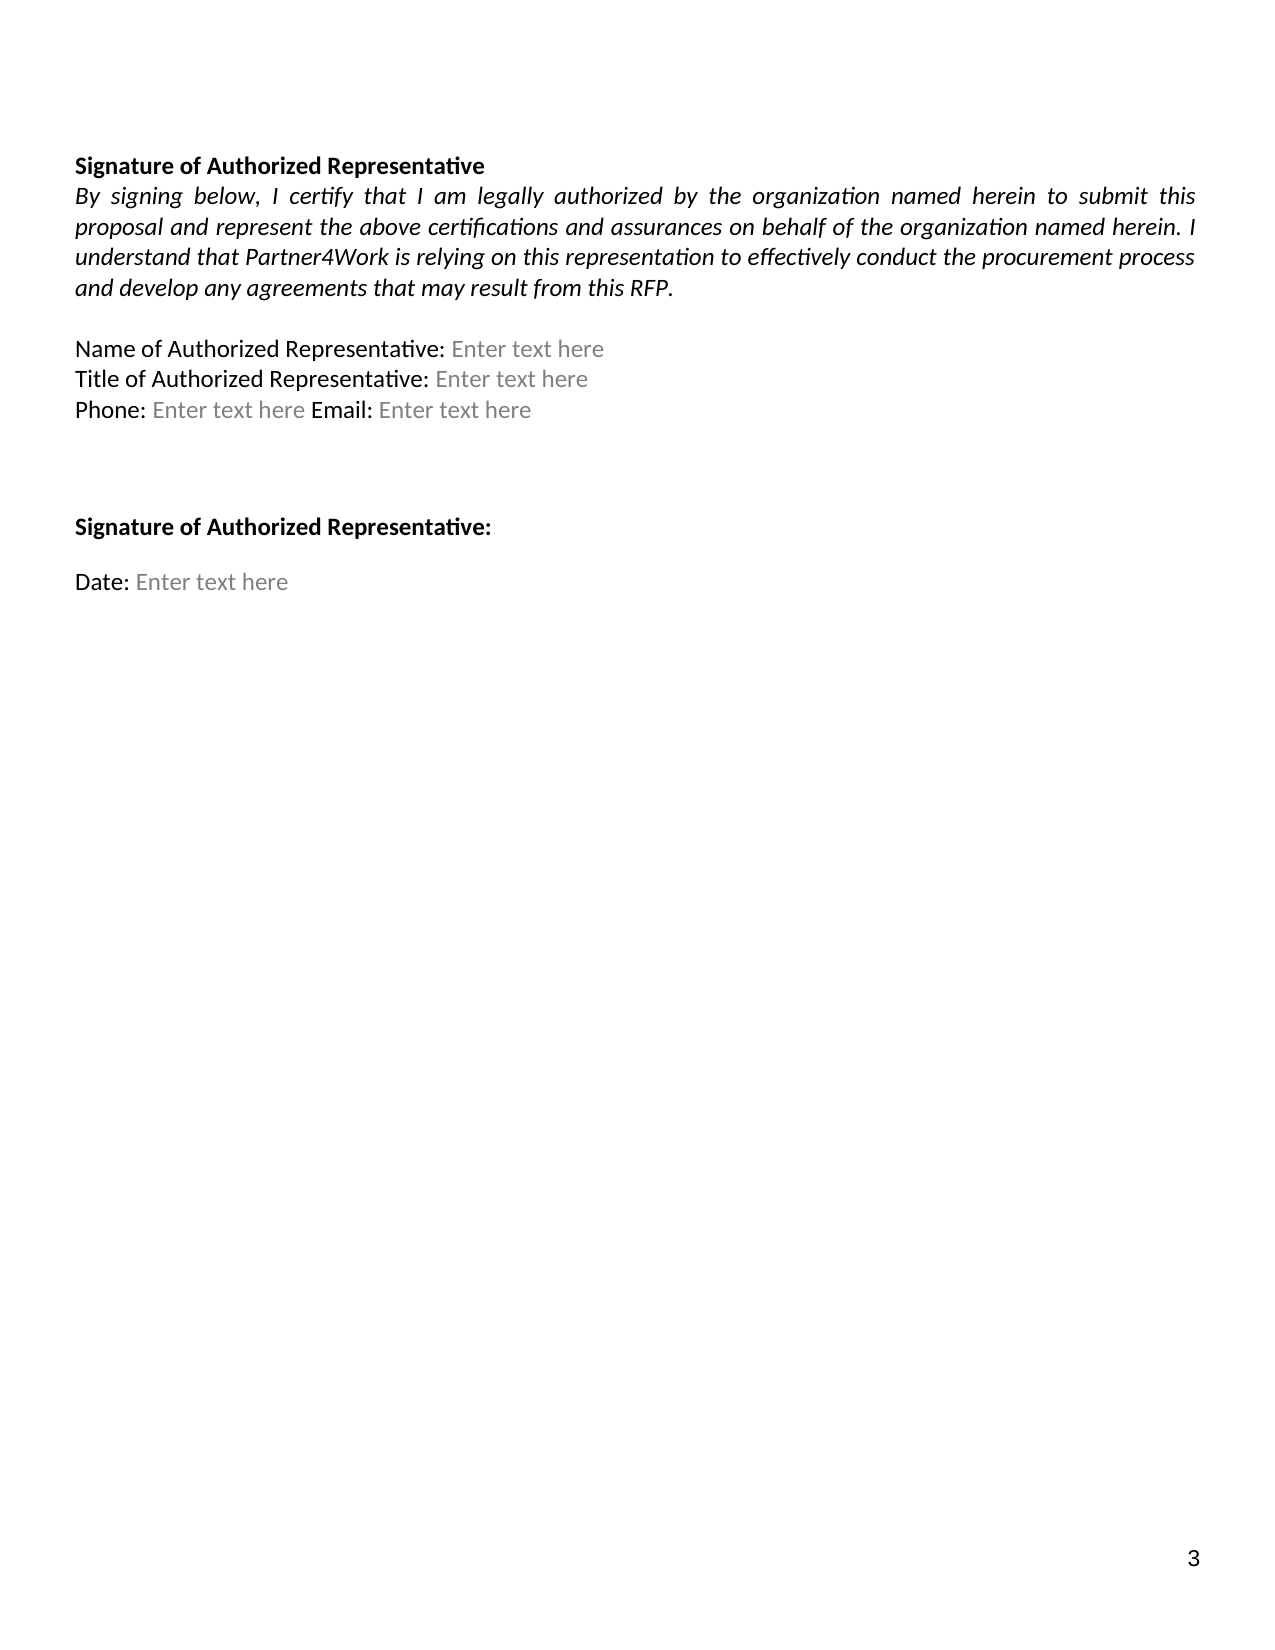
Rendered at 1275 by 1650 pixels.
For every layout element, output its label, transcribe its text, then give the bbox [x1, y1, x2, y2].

text Date: Enter text here [75, 566, 1200, 597]
text By signing below, I certify that I am legally authorized by the organization named herein to submit this proposal and represent the above certifications and assurances on behalf of the organization named herein. I understand that Partner4Work is relying on this representation to effectively conduct the procurement process and develop any agreements that may result from this RFP. [75, 181, 1200, 303]
text Signature of Authorized Representative: [75, 511, 1200, 541]
text Signature of Authorized Representative [75, 150, 1200, 181]
text Name of Authorized Representative: Enter text here [75, 333, 1200, 364]
text Phone: Enter text here Email: Enter text here [75, 394, 1200, 425]
text Title of Authorized Representative: Enter text here [75, 364, 1200, 394]
